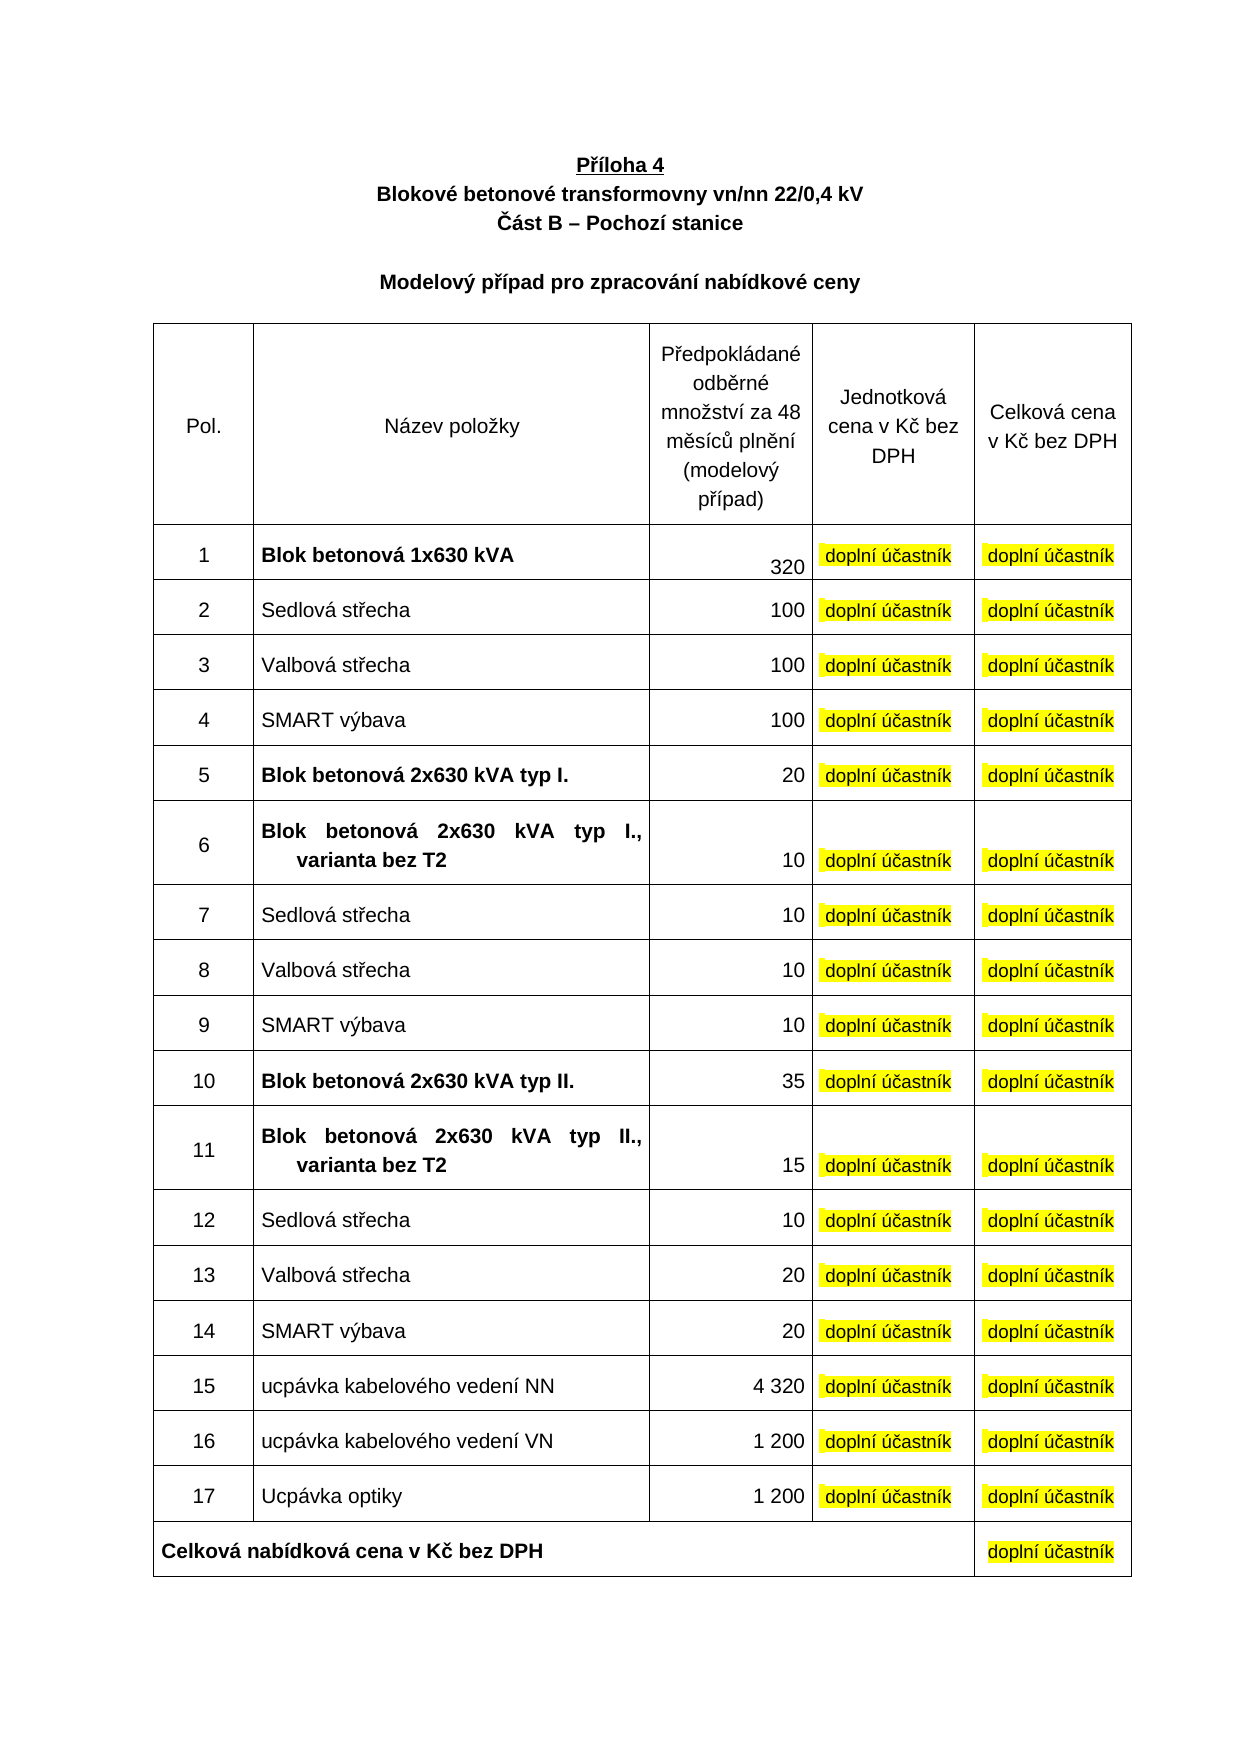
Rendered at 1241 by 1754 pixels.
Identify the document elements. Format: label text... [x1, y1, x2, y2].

table_cell Sedlová střecha [254, 580, 649, 634]
table_cell 20 [650, 1246, 812, 1300]
table_cell doplní účastník [975, 525, 1131, 579]
table_cell 100 [650, 690, 812, 744]
table_header Celková cena v Kč bez DPH [975, 324, 1131, 524]
table_cell doplní účastník [813, 801, 974, 884]
table_cell SMART výbava [254, 690, 649, 744]
table_header Předpokládané odběrné množství za 48 měsíců plnění (modelový případ) [650, 324, 812, 524]
text Příloha 4 [148, 148, 1093, 177]
table_cell 7 [154, 885, 253, 939]
table_cell 9 [154, 996, 253, 1050]
table_cell 10 [650, 1190, 812, 1244]
table_cell doplní účastník [975, 1106, 1131, 1189]
table_cell 320 [650, 525, 812, 579]
table_header Pol. [154, 324, 253, 524]
table_cell 3 [154, 635, 253, 689]
table_cell Blok betonová 2x630 kVA typ I., varianta bez T2 [254, 801, 649, 884]
table_cell ucpávka kabelového vedení VN [254, 1411, 649, 1465]
table_cell 20 [650, 1301, 812, 1355]
table_cell doplní účastník [975, 801, 1131, 884]
table_cell Valbová střecha [254, 635, 649, 689]
table_cell 10 [154, 1051, 253, 1105]
table_cell 11 [154, 1106, 253, 1189]
table_cell 13 [154, 1246, 253, 1300]
table_cell doplní účastník [975, 940, 1131, 994]
table_cell doplní účastník [813, 940, 974, 994]
table_cell 10 [650, 996, 812, 1050]
table_cell doplní účastník [975, 1051, 1131, 1105]
table_cell doplní účastník [975, 1246, 1131, 1300]
table_cell doplní účastník [813, 690, 974, 744]
table_cell doplní účastník [813, 1356, 974, 1410]
table_cell 1 [154, 525, 253, 579]
table_cell doplní účastník [975, 746, 1131, 800]
table_cell 15 [650, 1106, 812, 1189]
table_cell Valbová střecha [254, 940, 649, 994]
table_cell Blok betonová 1x630 kVA [254, 525, 649, 579]
table_cell 4 320 [650, 1356, 812, 1410]
table_cell doplní účastník [975, 690, 1131, 744]
table_header Jednotková cena v Kč bez DPH [813, 324, 974, 524]
table_cell Ucpávka optiky [254, 1466, 649, 1521]
table_cell doplní účastník [813, 525, 974, 579]
table_cell doplní účastník [813, 580, 974, 634]
table_cell doplní účastník [813, 1301, 974, 1355]
table_cell 10 [650, 940, 812, 994]
table_cell 8 [154, 940, 253, 994]
table_cell Celková nabídková cena v Kč bez DPH [154, 1522, 974, 1576]
table_cell 100 [650, 580, 812, 634]
table_cell doplní účastník [813, 746, 974, 800]
table_cell Sedlová střecha [254, 885, 649, 939]
table_cell 1 200 [650, 1466, 812, 1521]
table_cell doplní účastník [975, 885, 1131, 939]
table_cell doplní účastník [975, 1301, 1131, 1355]
table_cell 10 [650, 801, 812, 884]
table_cell doplní účastník [975, 635, 1131, 689]
table_cell doplní účastník [975, 996, 1131, 1050]
table_cell doplní účastník [813, 885, 974, 939]
table_cell 35 [650, 1051, 812, 1105]
table_cell 15 [154, 1356, 253, 1410]
table_cell 2 [154, 580, 253, 634]
table_cell doplní účastník [813, 1411, 974, 1465]
table_cell SMART výbava [254, 996, 649, 1050]
text Modelový případ pro zpracování nabídkové ceny [148, 264, 1093, 293]
table_cell 4 [154, 690, 253, 744]
table_cell 5 [154, 746, 253, 800]
table_cell 16 [154, 1411, 253, 1465]
table_cell 6 [154, 801, 253, 884]
text Blokové betonové transformovny vn/nn 22/0,4 kV [148, 177, 1093, 206]
table_cell doplní účastník [975, 1190, 1131, 1244]
text Část B – Pochozí stanice [148, 206, 1093, 235]
table_cell doplní účastník [975, 1522, 1131, 1576]
table_cell Blok betonová 2x630 kVA typ I. [254, 746, 649, 800]
table_cell Sedlová střecha [254, 1190, 649, 1244]
table_cell ucpávka kabelového vedení NN [254, 1356, 649, 1410]
table_cell doplní účastník [813, 635, 974, 689]
table_cell SMART výbava [254, 1301, 649, 1355]
table_cell doplní účastník [975, 1411, 1131, 1465]
table_cell 20 [650, 746, 812, 800]
table_cell 1 200 [650, 1411, 812, 1465]
table_cell doplní účastník [813, 1246, 974, 1300]
table_cell 14 [154, 1301, 253, 1355]
table_cell doplní účastník [975, 580, 1131, 634]
table_cell Valbová střecha [254, 1246, 649, 1300]
table_header Název položky [254, 324, 649, 524]
table_cell doplní účastník [813, 1190, 974, 1244]
table_cell 12 [154, 1190, 253, 1244]
table_cell doplní účastník [813, 1051, 974, 1105]
table_cell 100 [650, 635, 812, 689]
table_cell doplní účastník [813, 1106, 974, 1189]
table_cell Blok betonová 2x630 kVA typ II. [254, 1051, 649, 1105]
table_cell doplní účastník [813, 996, 974, 1050]
table_cell 17 [154, 1466, 253, 1521]
table_cell 10 [650, 885, 812, 939]
table_cell doplní účastník [813, 1466, 974, 1521]
table_cell doplní účastník [975, 1356, 1131, 1410]
table_cell doplní účastník [975, 1466, 1131, 1521]
table_cell Blok betonová 2x630 kVA typ II., varianta bez T2 [254, 1106, 649, 1189]
